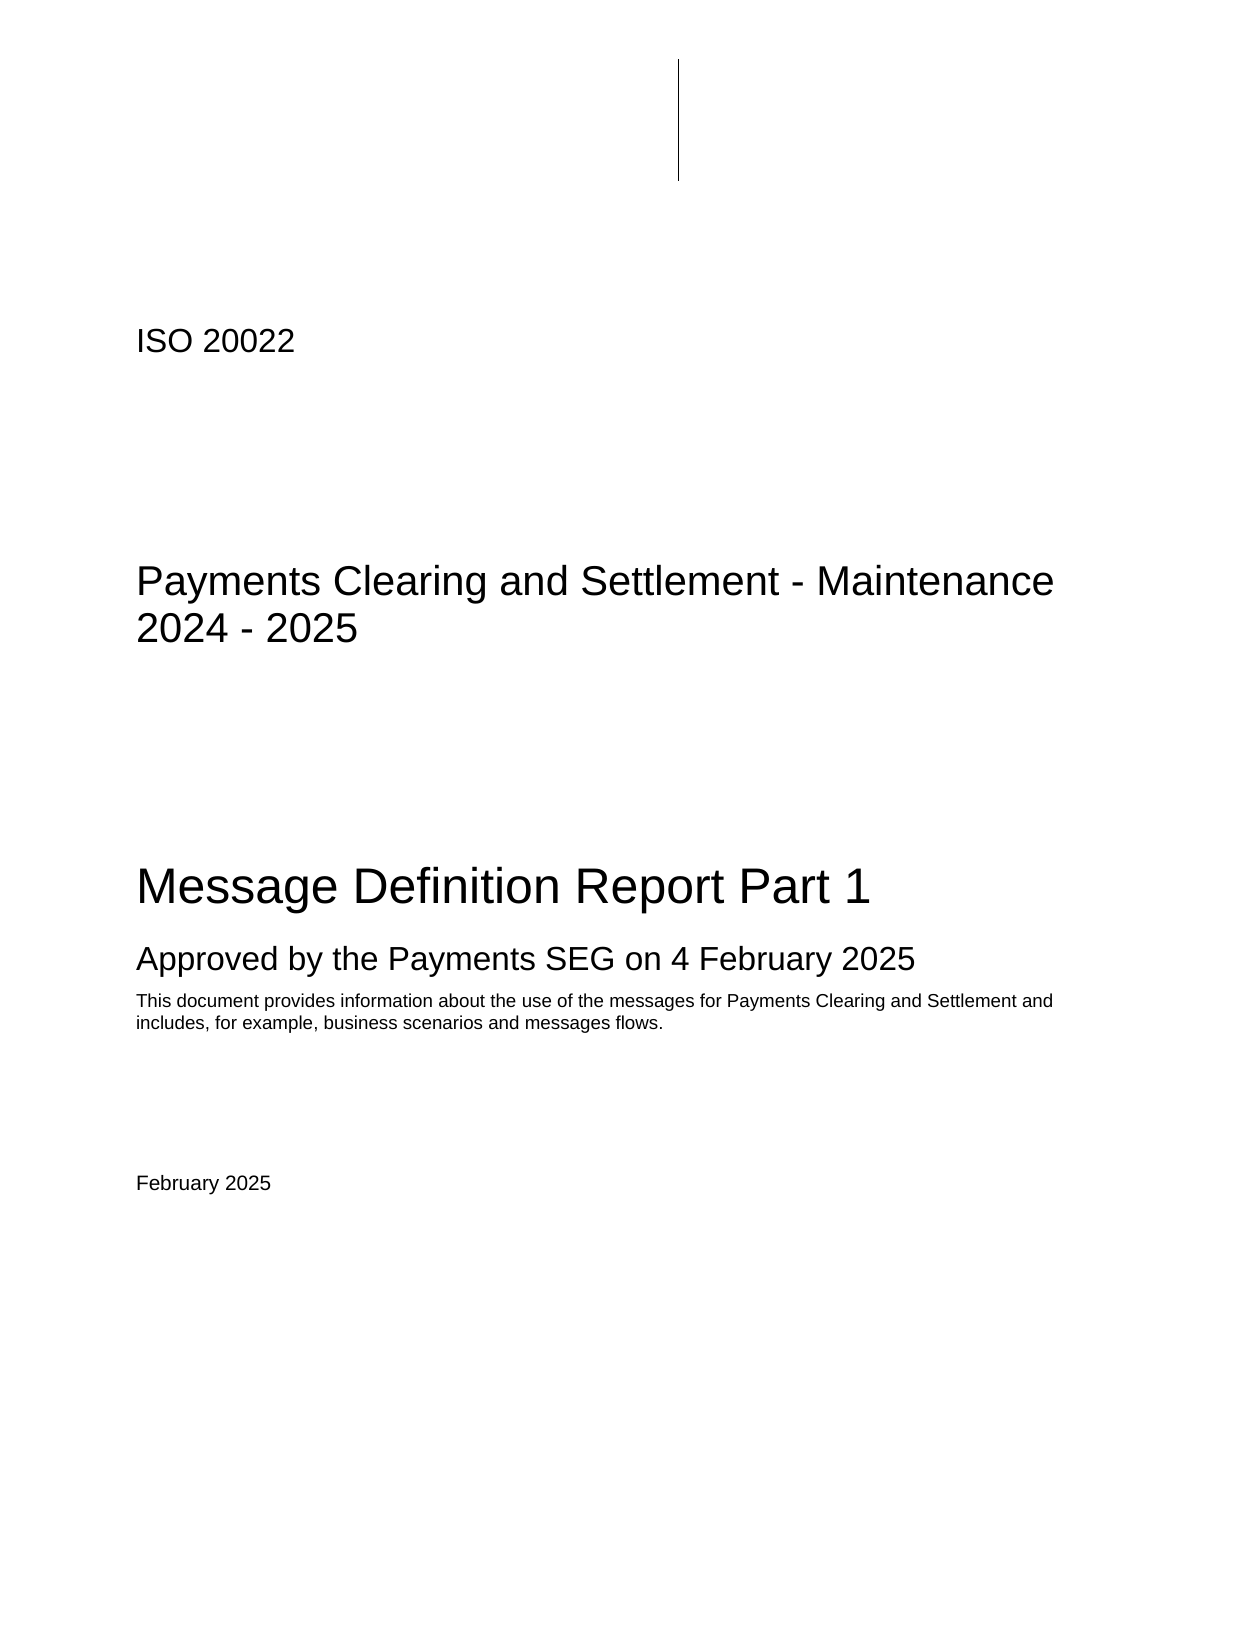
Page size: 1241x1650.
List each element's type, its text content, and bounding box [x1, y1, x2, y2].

title This document provides information about the use of the messages for Payments Clearing and Settlement and includes, for example, business scenarios and messages flows. [136, 990, 1104, 1033]
text February 2025 [136, 1171, 1104, 1195]
subtitle Approved by the Payments SEG on 4 February 2025 [136, 939, 1104, 978]
text Payments Clearing and Settlement - Maintenance 2024 - 2025 [136, 556, 1104, 652]
text ISO 20022 [136, 322, 1104, 360]
title Message Definition Report Part 1 [136, 857, 1104, 914]
